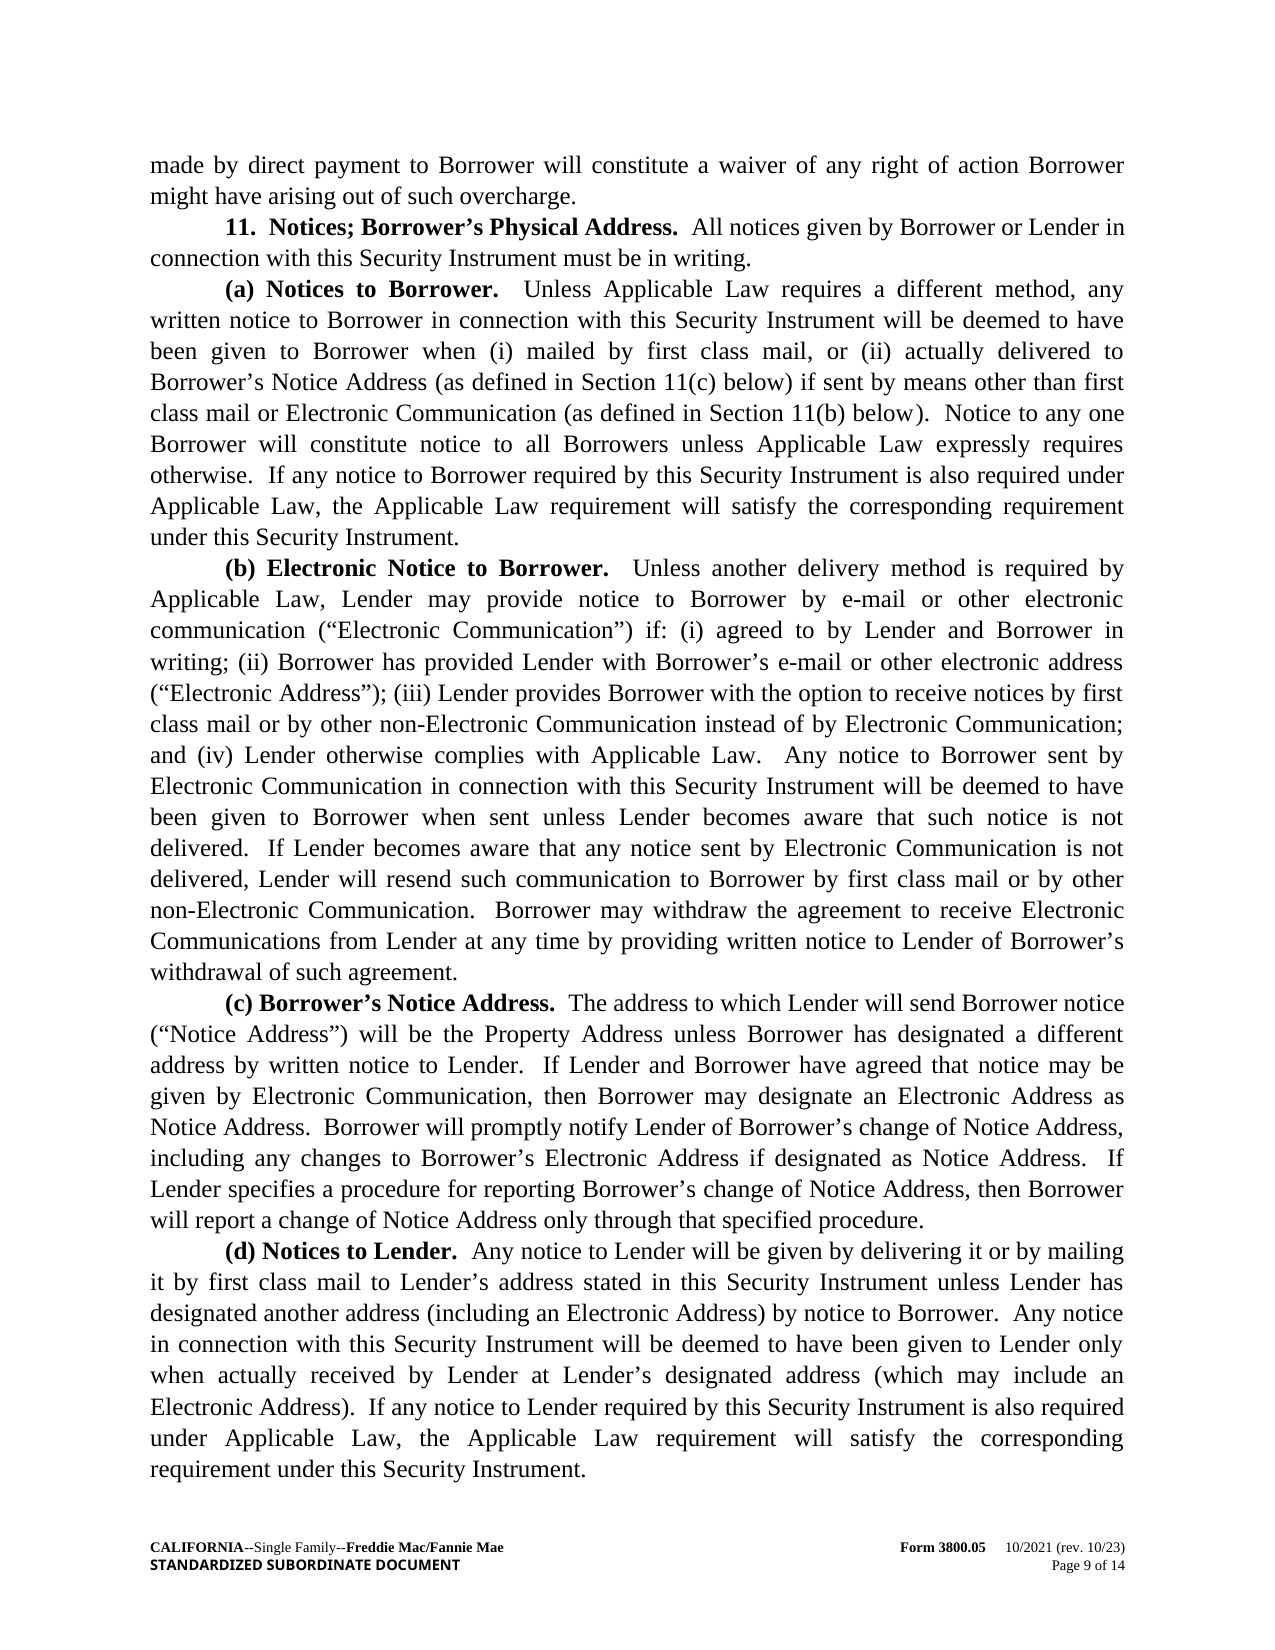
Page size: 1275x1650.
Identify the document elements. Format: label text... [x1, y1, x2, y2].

text (c) Borrower’s Notice Address. The address to which Lender will send Borrower notice (“Notice Address”) will be the Property Address unless Borrower has designated a different address by written notice to Lender. If Lender and Borrower have agreed that notice may be given by Electronic Communication, then Borrower may designate an Electronic Address as Notice Address. Borrower will promptly notify Lender of Borrower’s change of Notice Address, including any changes to Borrower’s Electronic Address if designated as Notice Address. If Lender specifies a procedure for reporting Borrower’s change of Notice Address, then Borrower will report a change of Notice Address only through that specified procedure. [150, 988, 1125, 1234]
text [150, 150, 1125, 210]
text (b) Electronic Notice to Borrower. Unless another delivery method is required by Applicable Law, Lender may provide notice to Borrower by e-mail or other electronic communication (“Electronic Communication”) if: (i) agreed to by Lender and Borrower in writing; (ii) Borrower has provided Lender with Borrower’s e-mail or other electronic address (“Electronic Address”); (iii) Lender provides Borrower with the option to receive notices by first class mail or by other non-Electronic Communication instead of by Electronic Communication; and (iv) Lender otherwise complies with Applicable Law. Any notice to Borrower sent by Electronic Communication in connection with this Security Instrument will be deemed to have been given to Borrower when sent unless Lender becomes aware that such notice is not delivered. If Lender becomes aware that any notice sent by Electronic Communication is not delivered, Lender will resend such communication to Borrower by first class mail or by other non-Electronic Communication. Borrower may withdraw the agreement to receive Electronic Communications from Lender at any time by providing written notice to Lender of Borrower’s withdrawal of such agreement. [150, 553, 1125, 986]
text (a) Notices to Borrower. Unless Applicable Law requires a different method, any written notice to Borrower in connection with this Security Instrument will be deemed to have been given to Borrower when (i) mailed by first class mail, or (ii) actually delivered to Borrower’s Notice Address (as defined in Section 11(c) below) if sent by means other than first class mail or Electronic Communication (as defined in Section 11(b) below). Notice to any one Borrower will constitute notice to all Borrowers unless Applicable Law expressly requires otherwise. If any notice to Borrower required by this Security Instrument is also required under Applicable Law, the Applicable Law requirement will satisfy the corresponding requirement under this Security Instrument. [150, 274, 1125, 551]
text (d) Notices to Lender. Any notice to Lender will be given by delivering it or by mailing it by first class mail to Lender’s address stated in this Security Instrument unless Lender has designated another address (including an Electronic Address) by notice to Borrower. Any notice in connection with this Security Instrument will be deemed to have been given to Lender only when actually received by Lender at Lender’s designated address (which may include an Electronic Address). If any notice to Lender required by this Security Instrument is also required under Applicable Law, the Applicable Law requirement will satisfy the corresponding requirement under this Security Instrument. [150, 1236, 1125, 1482]
text 11. Notices; Borrower’s Physical Address. All notices given by Borrower or Lender in connection with this Security Instrument must be in writing. [150, 212, 1125, 272]
